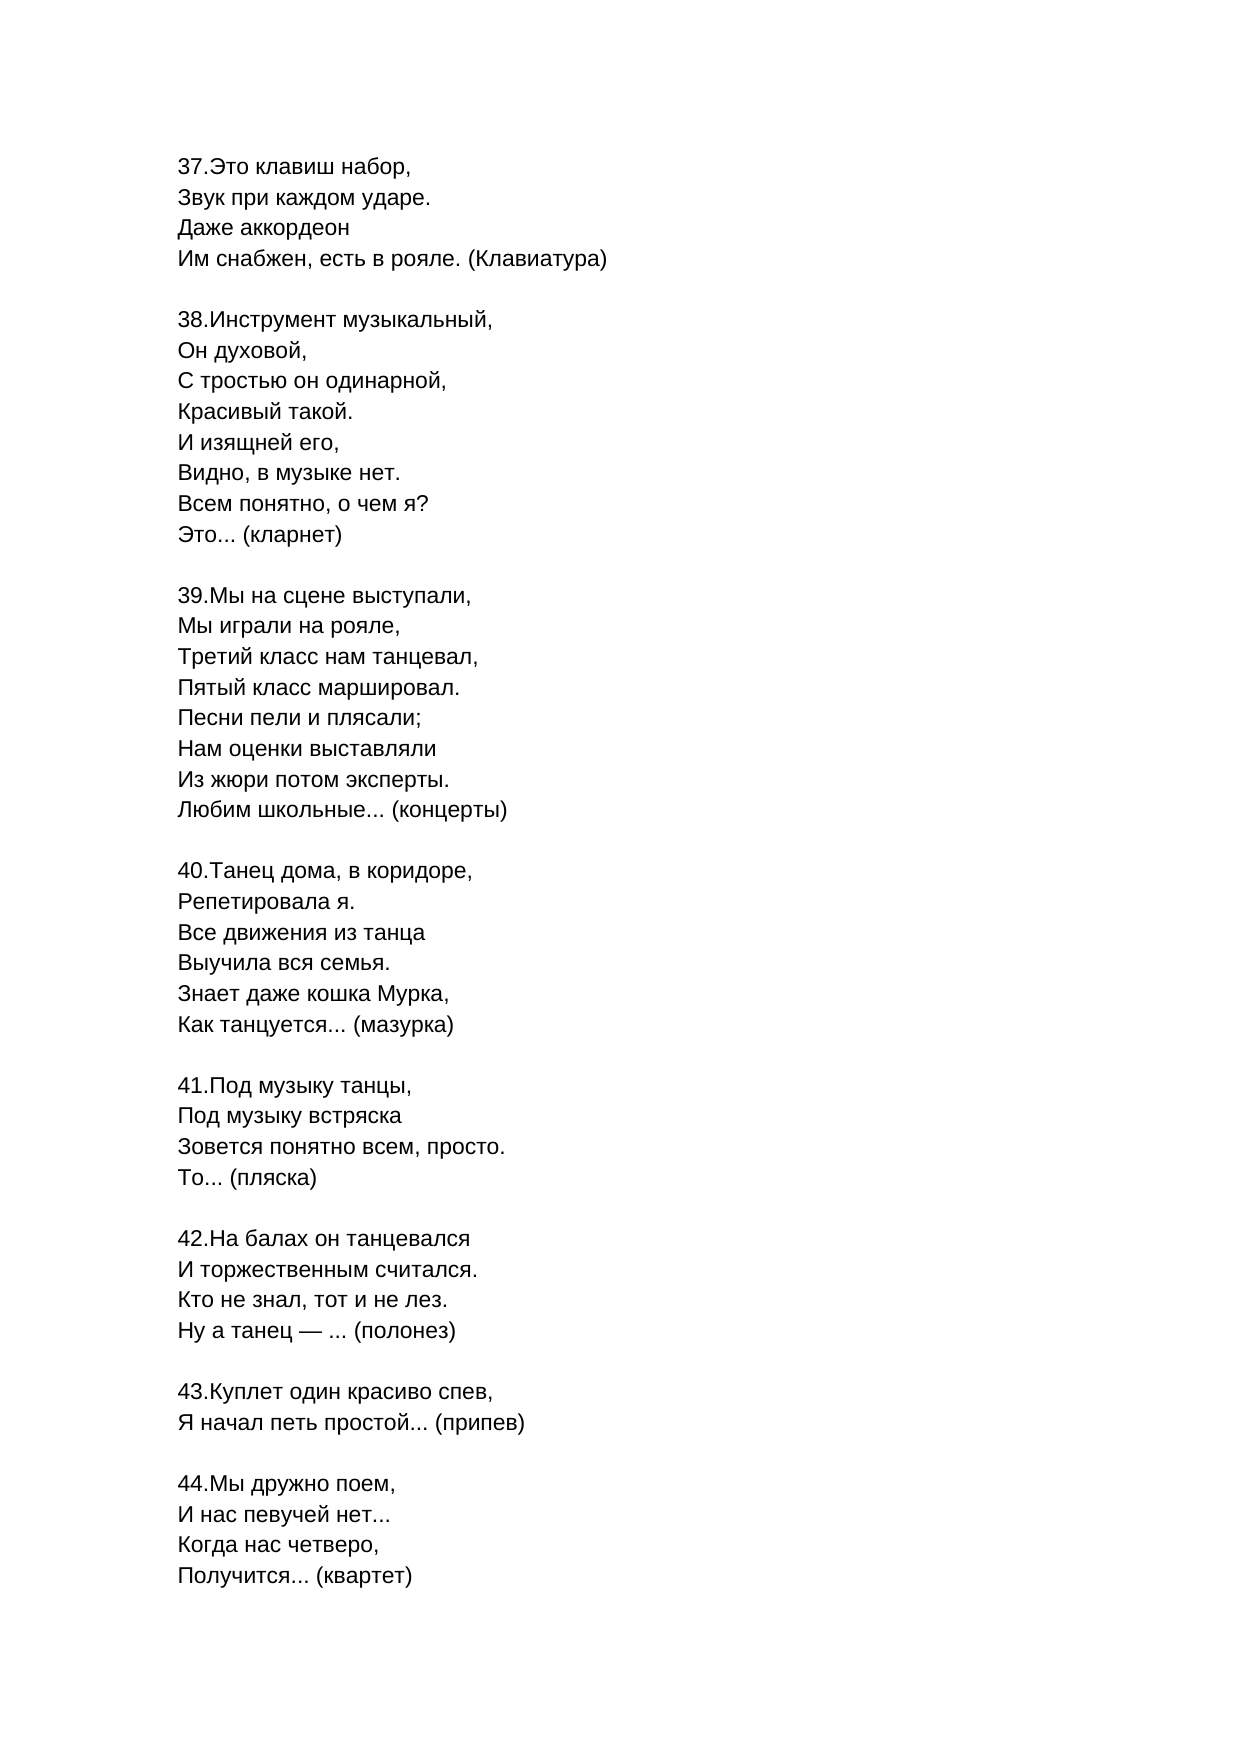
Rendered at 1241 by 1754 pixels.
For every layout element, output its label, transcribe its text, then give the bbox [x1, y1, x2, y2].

text Третий класс нам танцевал, [177, 639, 1152, 669]
text Под музыку встряска [177, 1098, 1152, 1129]
text Репетировала я. [177, 884, 1152, 914]
text Мы играли на рояле, [177, 608, 1152, 639]
text 37.Это клавиш набор, [177, 149, 1152, 179]
text 39.Мы на сцене выступали, [177, 577, 1152, 608]
text Как танцуется... (мазурка) [177, 1006, 1152, 1037]
text Он духовой, [177, 332, 1152, 363]
text 41.Под музыку танцы, [177, 1067, 1152, 1098]
text Красивый такой. [177, 394, 1152, 424]
text Это... (кларнет) [177, 516, 1152, 547]
text Из жюри потом эксперты. [177, 761, 1152, 792]
text Звук при каждом ударе. [177, 179, 1152, 210]
text И нас певучей нет... [177, 1496, 1152, 1527]
text Все движения из танца [177, 914, 1152, 945]
text Ну а танец — ... (полонез) [177, 1312, 1152, 1343]
text 40.Танец дома, в коридоре, [177, 853, 1152, 884]
text 38.Инструмент музыкальный, [177, 302, 1152, 332]
text Всем понятно, о чем я? [177, 486, 1152, 516]
text 42.На балах он танцевался [177, 1221, 1152, 1251]
text Зовется понятно всем, просто. [177, 1129, 1152, 1159]
text 44.Мы дружно поем, [177, 1466, 1152, 1496]
text Нам оценки выставляли [177, 731, 1152, 761]
text И изящней его, [177, 424, 1152, 455]
text Я начал петь простой... (припев) [177, 1404, 1152, 1435]
text Получится... (квартет) [177, 1557, 1152, 1588]
text 43.Куплет один красиво спев, [177, 1374, 1152, 1404]
text И торжественным считался. [177, 1251, 1152, 1282]
text С тростью он одинарной, [177, 363, 1152, 394]
text То... (пляска) [177, 1159, 1152, 1190]
text Пятый класс маршировал. [177, 669, 1152, 700]
text Знает даже кошка Мурка, [177, 976, 1152, 1006]
text Выучила вся семья. [177, 945, 1152, 976]
text Даже аккордеон [177, 210, 1152, 241]
text Песни пели и плясали; [177, 700, 1152, 731]
text Видно, в музыке нет. [177, 455, 1152, 486]
text Когда нас четверо, [177, 1527, 1152, 1557]
text Кто не знал, тот и не лез. [177, 1282, 1152, 1312]
text Им снабжен, есть в рояле. (Клавиатура) [177, 241, 1152, 271]
text Любим школьные... (концерты) [177, 792, 1152, 822]
